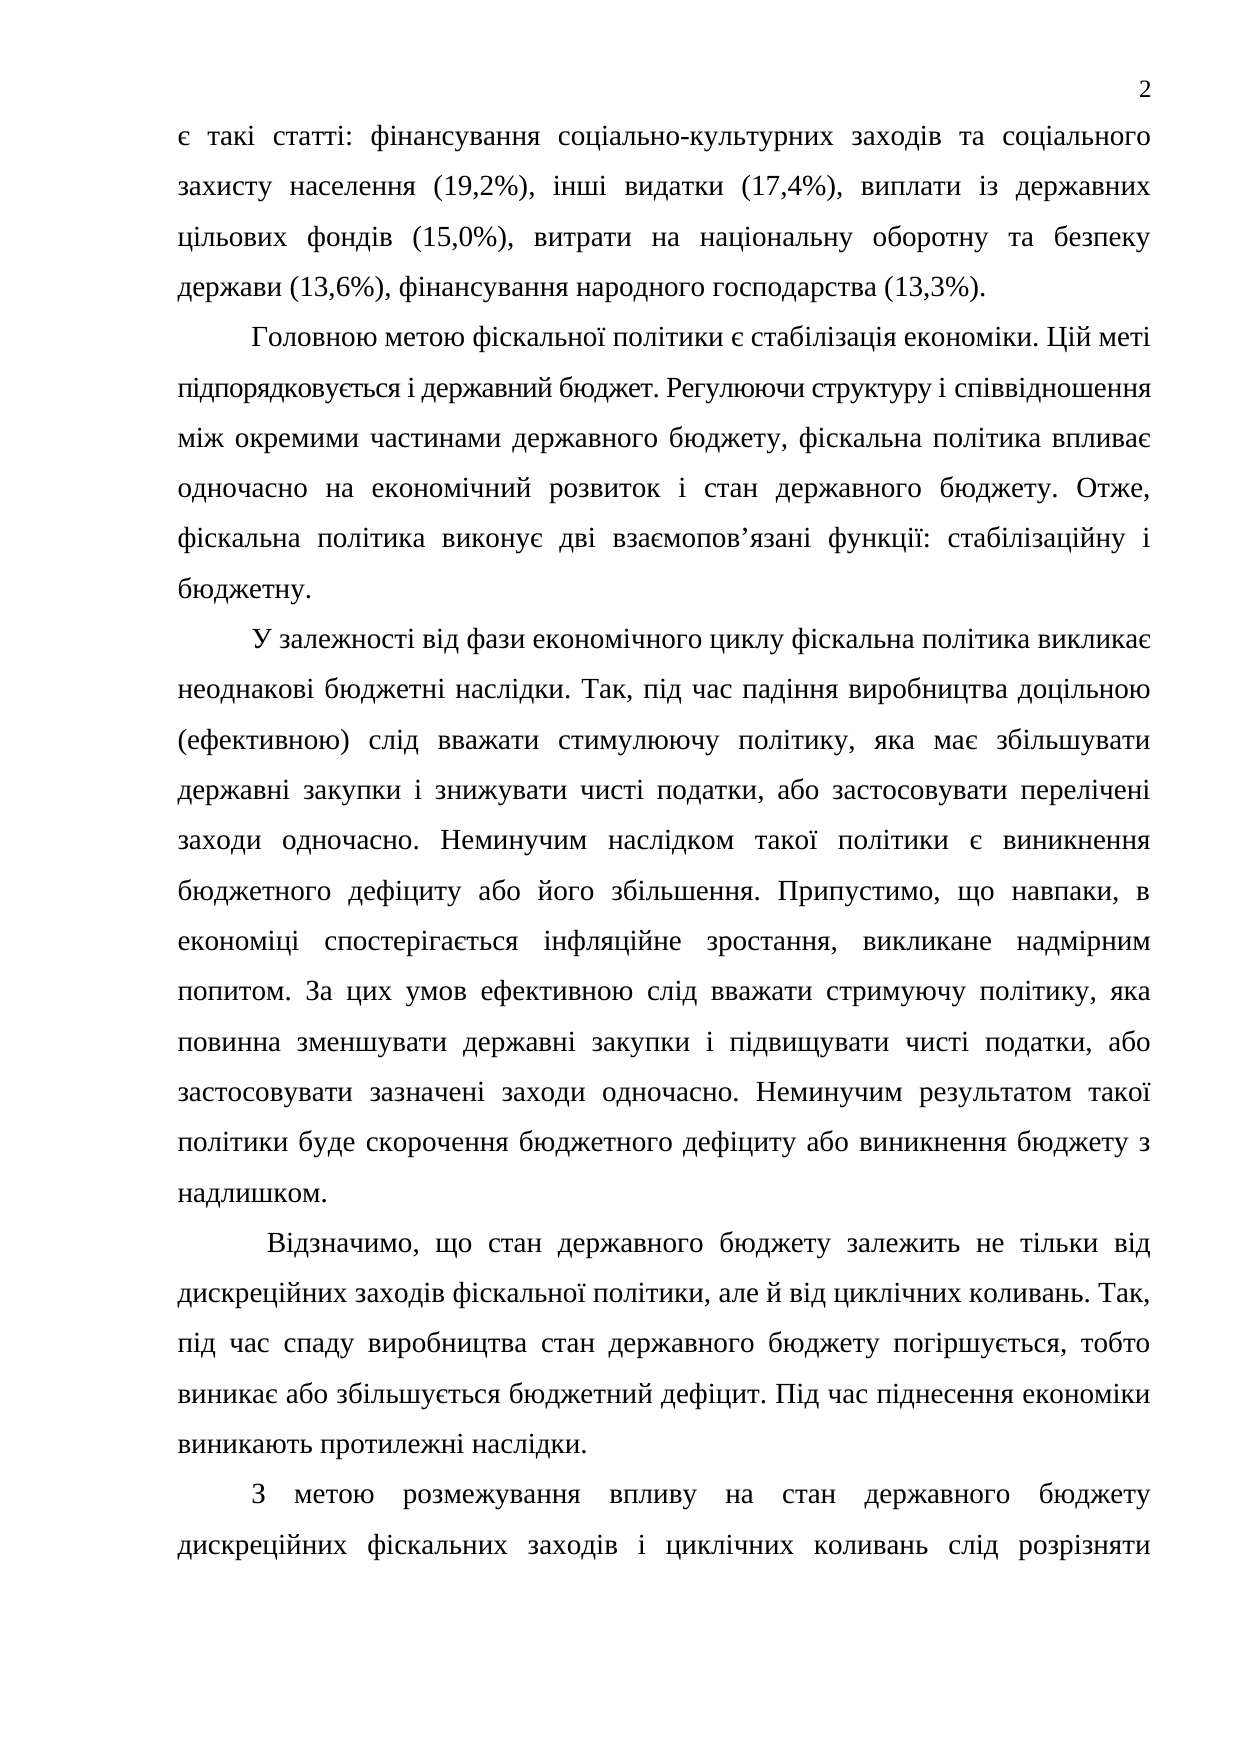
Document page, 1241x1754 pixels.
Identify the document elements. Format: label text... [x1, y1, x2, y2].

text У залежності від фази економічного циклу фіскальна політика викликає неоднакові бюджетні наслідки. Так, під час падіння виробництва доцільною (ефективною) слід вважати стимулюючу політику, яка має збільшувати державні закупки і знижувати чисті податки, або застосовувати перелічені заходи одночасно. Неминучим наслідком такої політики є виникнення бюджетного дефіциту або його збільшення. Припустимо, що навпаки, в економіці спостерігається інфляційне зростання, викликане надмірним попитом. За цих умов ефективною слід вважати стримуючу політику, яка повинна зменшувати державні закупки і підвищувати чисті податки, або застосовувати зазначені заходи одночасно. Неминучим результатом такої політики буде скорочення бюджетного дефіциту або виникнення бюджету з надлишком. [177, 621, 1152, 1208]
text Відзначимо, що стан державного бюджету залежить не тільки від дискреційних заходів фіскальної політики, але й від циклічних коливань. Так, під час спаду виробництва стан державного бюджету погіршується, тобто виникає або збільшується бюджетний дефіцит. Під час піднесення економіки виникають протилежні наслідки. [177, 1225, 1152, 1460]
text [177, 118, 1152, 303]
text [177, 1477, 1152, 1560]
text Головною метою фіскальної політики є стабілізація економіки. Цій меті підпорядковується і державний бюджет. Регулюючи структуру і співвідношення між окремими частинами державного бюджету, фіскальна політика впливає одночасно на економічний розвиток і стан державного бюджету. Отже, фіскальна політика виконує дві взаємопов’язані функції: стабілізаційну і бюджетну. [177, 319, 1152, 604]
